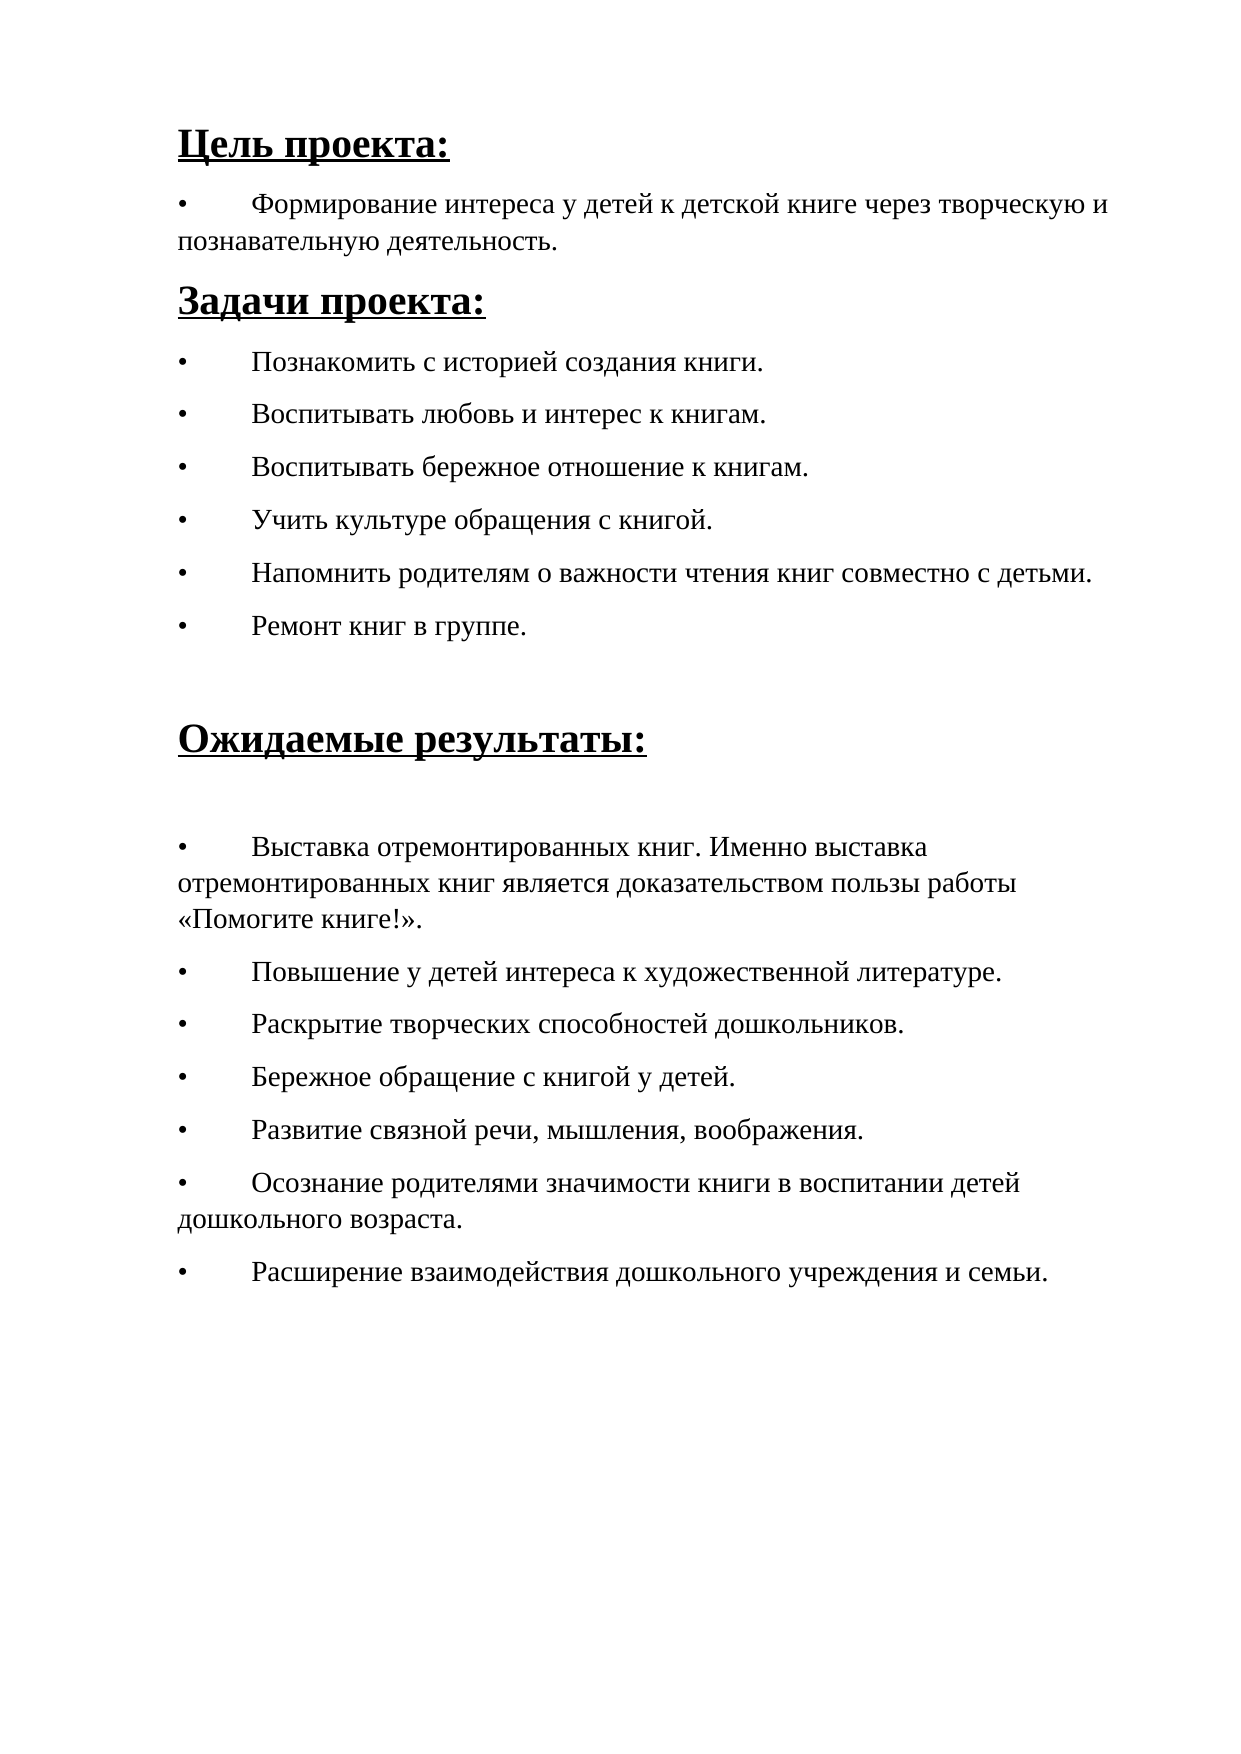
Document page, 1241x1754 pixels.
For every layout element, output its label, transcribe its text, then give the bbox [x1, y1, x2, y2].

text • Воспитывать любовь и интерес к книгам. [177, 397, 1152, 430]
text • Бережное обращение с книгой у детей. [177, 1059, 1152, 1093]
text • Выставка отремонтированных книг. Именно выставка отремонтированных книг является доказательством пользы работы «Помогите книге!». [177, 829, 1152, 934]
text • Осознание родителями значимости книги в воспитании детей дошкольного возраста. [177, 1165, 1152, 1235]
text Ожидаемые результаты: [177, 713, 1152, 761]
text • Развитие связной речи, мышления, воображения. [177, 1112, 1152, 1146]
text • Расширение взаимодействия дошкольного учреждения и семьи. [177, 1254, 1152, 1287]
text • Познакомить с историей создания книги. [177, 344, 1152, 377]
text • Раскрытие творческих способностей дошкольников. [177, 1007, 1152, 1040]
text • Ремонт книг в группе. [177, 608, 1152, 641]
text • Воспитывать бережное отношение к книгам. [177, 449, 1152, 483]
text Цель проекта: [177, 118, 1152, 166]
text • Повышение у детей интереса к художественной литературе. [177, 954, 1152, 987]
text Задачи проекта: [177, 275, 1152, 323]
text • Учить культуре обращения с книгой. [177, 502, 1152, 536]
text • Формирование интереса у детей к детской книге через творческую и познавательную деятельность. [177, 186, 1152, 256]
text • Напомнить родителям о важности чтения книг совместно с детьми. [177, 555, 1152, 588]
